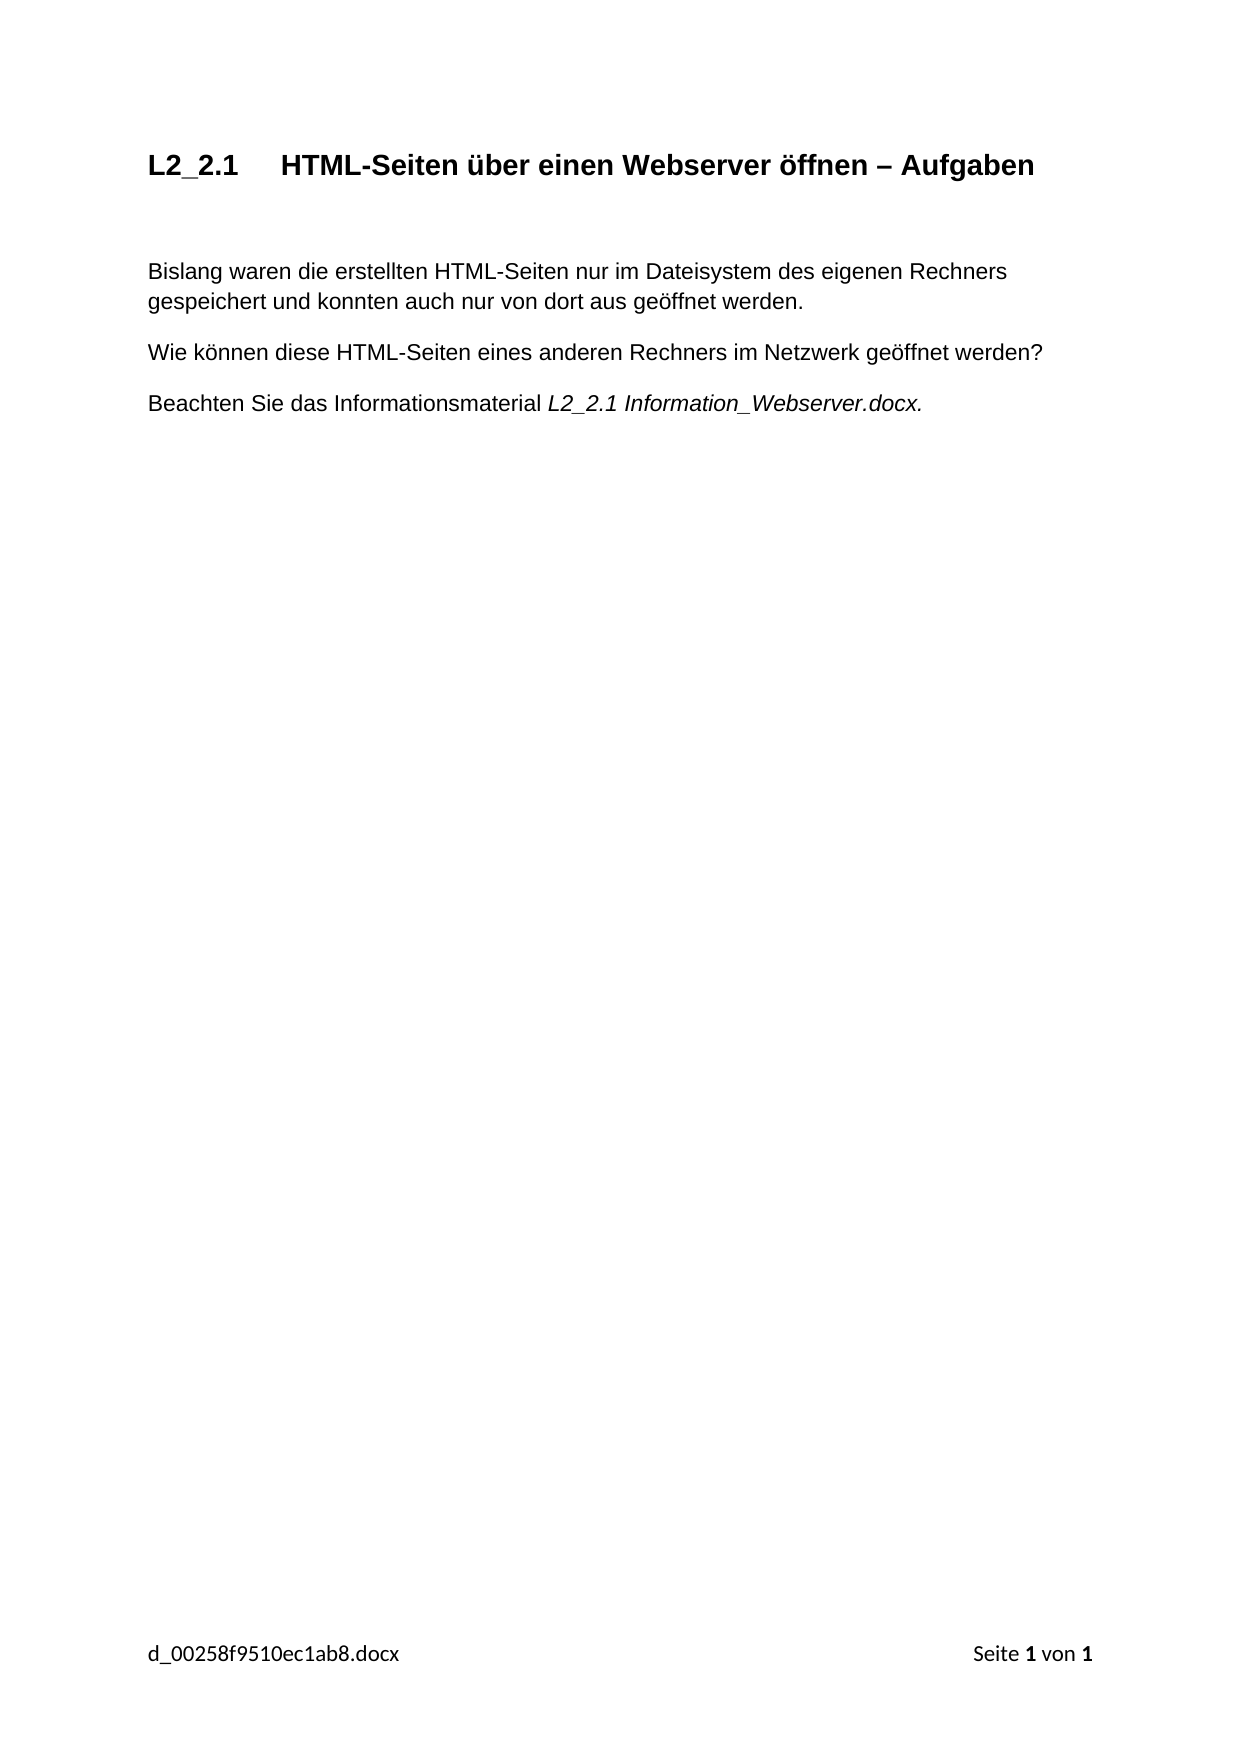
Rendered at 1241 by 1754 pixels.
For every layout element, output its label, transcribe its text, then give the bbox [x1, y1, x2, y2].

text Bislang waren die erstellten HTML-Seiten nur im Dateisystem des eigenen Rechners gespeichert und konnten auch nur von dort aus geöffnet werden. [148, 258, 1093, 314]
text L2_2.1 HTML-Seiten über einen Webserver öffnen – Aufgaben [148, 148, 1093, 181]
text Wie können diese HTML-Seiten eines anderen Rechners im Netzwerk geöffnet werden? [148, 339, 1093, 366]
text Beachten Sie das Informationsmaterial L2_2.1 Information_Webserver.docx. [148, 390, 1093, 417]
